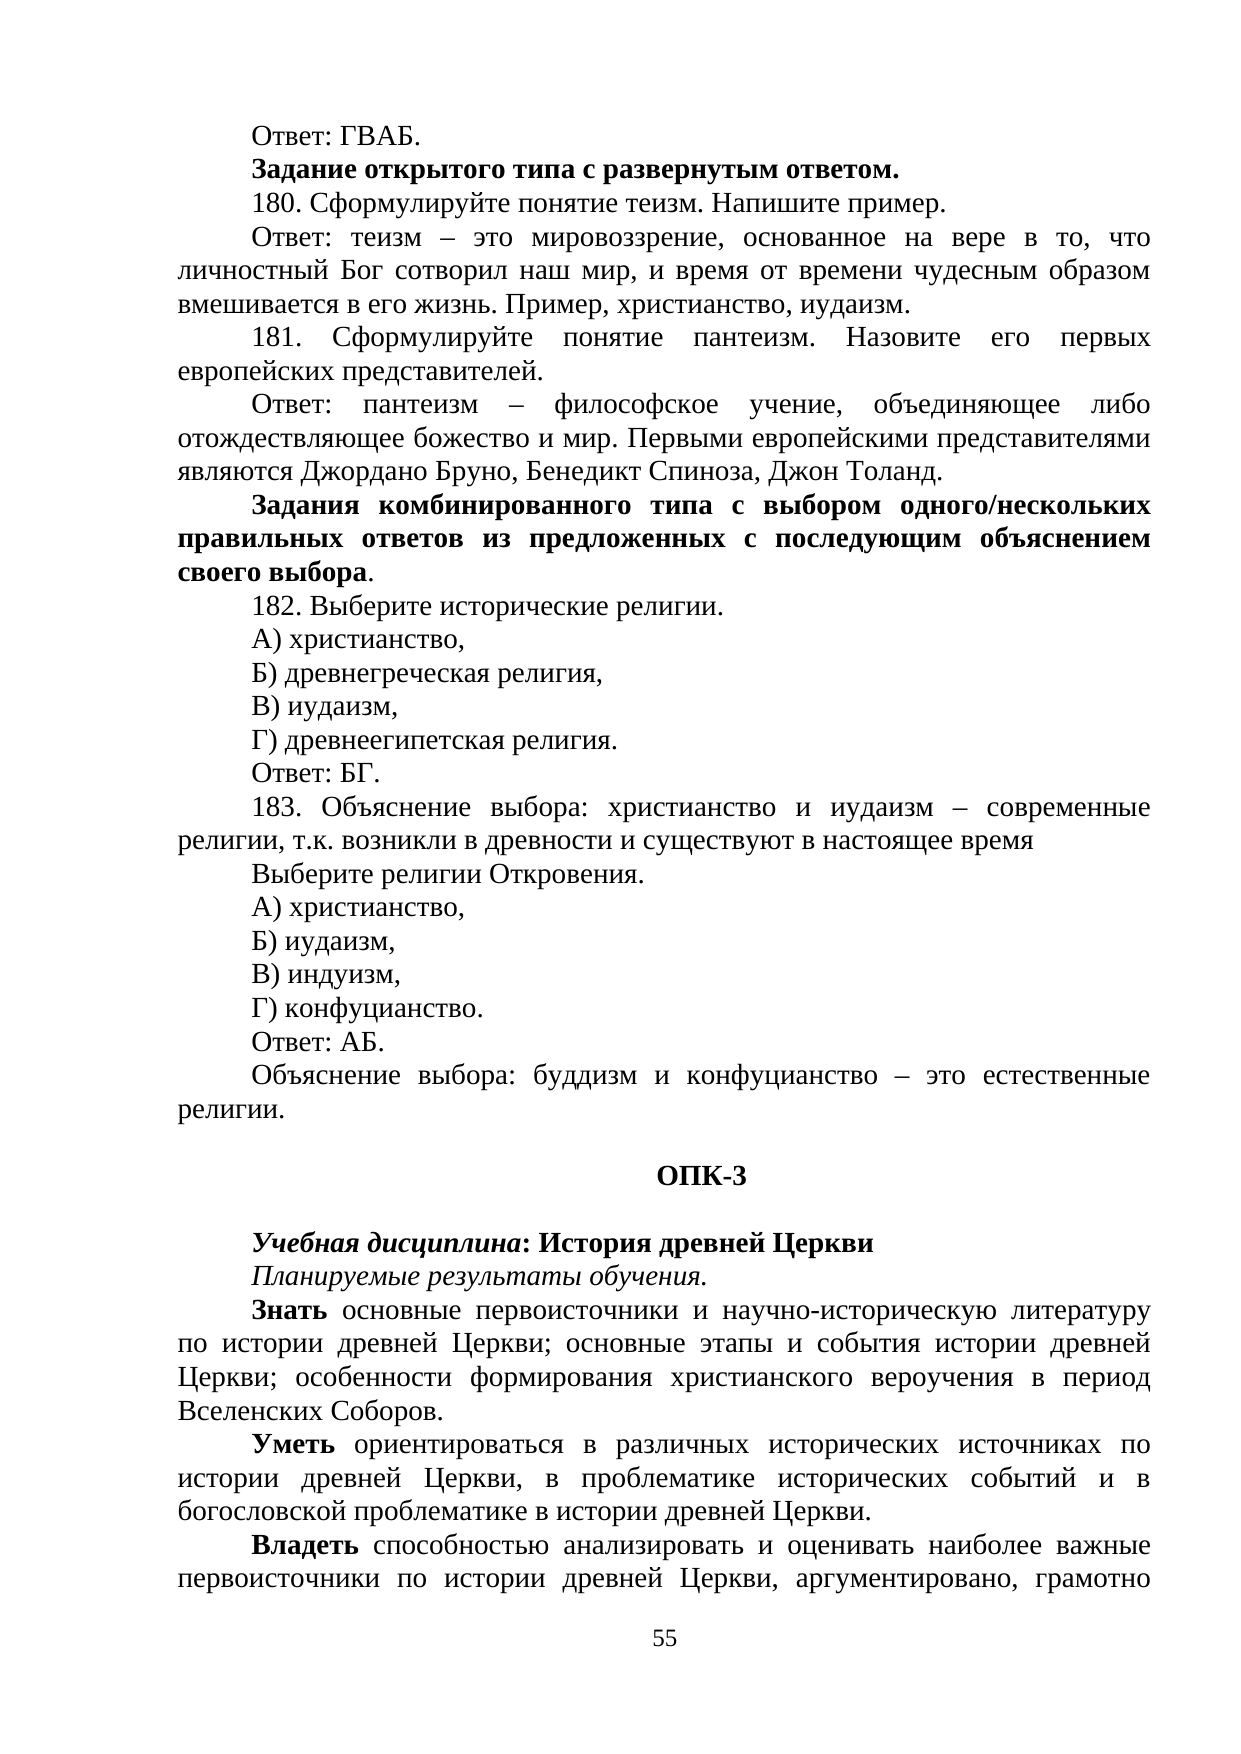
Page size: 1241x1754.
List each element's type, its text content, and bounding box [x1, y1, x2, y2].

text Ответ: БГ. [177, 755, 1152, 789]
text В) индуизм, [177, 957, 1152, 990]
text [177, 1527, 1152, 1594]
text Ответ: АБ. [177, 1024, 1152, 1057]
text Уметь ориентироваться в различных исторических источниках по истории древней Церкви, в проблематике исторических событий и в богословской проблематике в истории древней Церкви. [177, 1426, 1152, 1527]
text Б) иудаизм, [177, 923, 1152, 957]
text Учебная дисциплина: История древней Церкви [177, 1225, 1152, 1258]
text Объяснение выбора: буддизм и конфуцианство – это естественные религии. [177, 1057, 1152, 1124]
text В) иудаизм, [177, 688, 1152, 722]
text 181. Сформулируйте понятие пантеизм. Назовите его первых европейских представителей. [177, 319, 1152, 386]
text Знать основные первоисточники и научно-историческую литературу по истории древней Церкви; основные этапы и события истории древней Церкви; особенности формирования христианского вероучения в период Вселенских Соборов. [177, 1292, 1152, 1426]
text Ответ: пантеизм – философское учение, объединяющее либо отождествляющее божество и мир. Первыми европейскими представителями являются Джордано Бруно, Бенедикт Спиноза, Джон Толанд. [177, 386, 1152, 487]
text Ответ: ГВАБ. [177, 118, 1152, 152]
text ОПК-3 [177, 1158, 1152, 1191]
text Г) древнеегипетская религия. [177, 722, 1152, 755]
text 182. Выберите исторические религии. [177, 588, 1152, 621]
text 183. Объяснение выбора: христианство и иудаизм – современные религии, т.к. возникли в древности и существуют в настоящее время [177, 789, 1152, 856]
text А) христианство, [177, 889, 1152, 923]
text Задание открытого типа с развернутым ответом. [177, 152, 1152, 185]
text Планируемые результаты обучения. [177, 1258, 1152, 1292]
text Выберите религии Откровения. [177, 856, 1152, 889]
text А) христианство, [177, 621, 1152, 655]
text Б) древнегреческая религия, [177, 655, 1152, 688]
text Задания комбинированного типа с выбором одного/нескольких правильных ответов из предложенных с последующим объяснением своего выбора. [177, 487, 1152, 588]
text Г) конфуцианство. [177, 990, 1152, 1024]
text 180. Сформулируйте понятие теизм. Напишите пример. [177, 185, 1152, 219]
text Ответ: теизм – это мировоззрение, основанное на вере в то, что личностный Бог сотворил наш мир, и время от времени чудесным образом вмешивается в его жизнь. Пример, христианство, иудаизм. [177, 219, 1152, 319]
